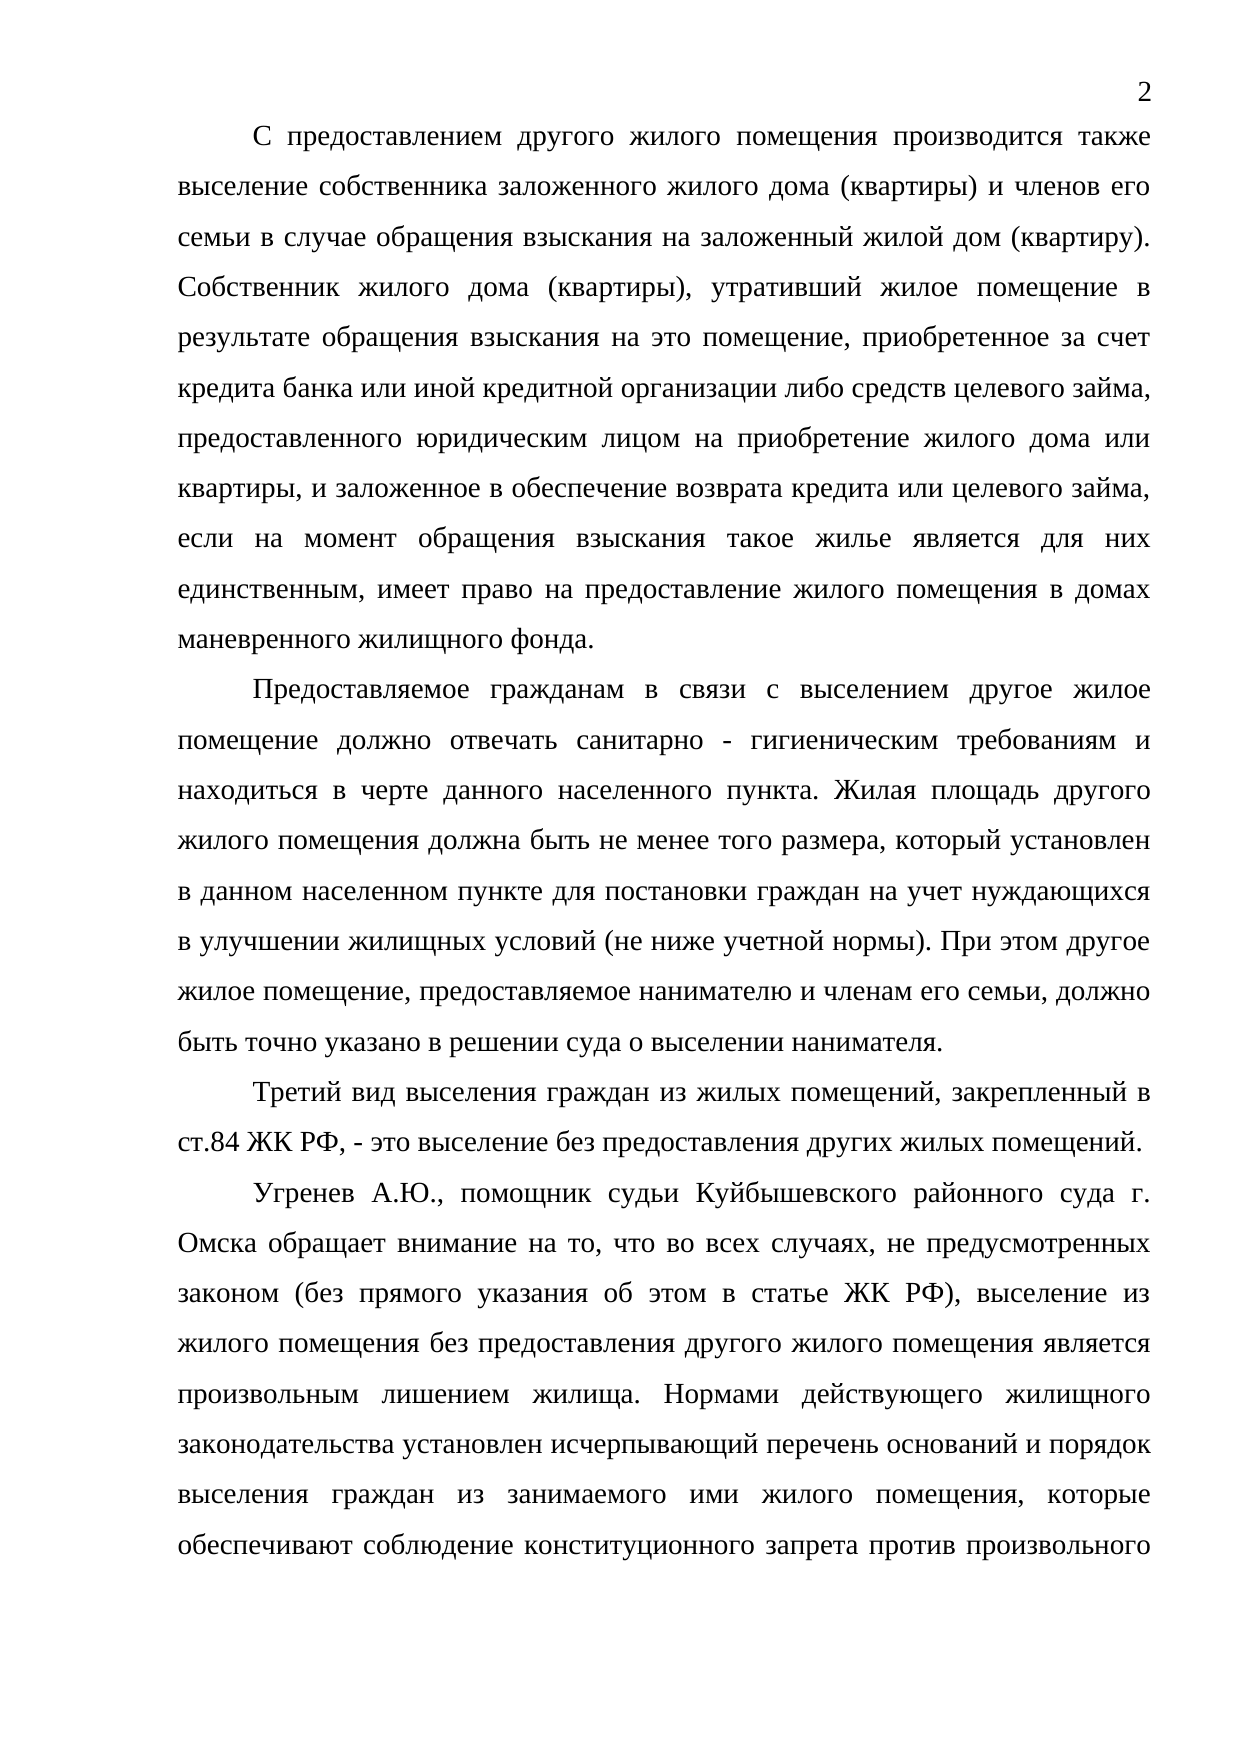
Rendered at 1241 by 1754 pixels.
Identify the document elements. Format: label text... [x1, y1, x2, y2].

text Предоставляемое гражданам в связи с выселением другое жилое помещение должно отвечать санитарно - гигиеническим требованиям и находиться в черте данного населенного пункта. Жилая площадь другого жилого помещения должна быть не менее того размера, который установлен в данном населенном пункте для постановки граждан на учет нуждающихся в улучшении жилищных условий (не ниже учетной нормы). При этом другое жилое помещение, предоставляемое нанимателю и членам его семьи, должно быть точно указано в решении суда о выселении нанимателя. [177, 672, 1152, 1057]
text Третий вид выселения граждан из жилых помещений, закрепленный в ст.84 ЖК РФ, - это выселение без предоставления других жилых помещений. [177, 1074, 1152, 1158]
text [177, 1175, 1152, 1560]
text С предоставлением другого жилого помещения производится также выселение собственника заложенного жилого дома (квартиры) и членов его семьи в случае обращения взыскания на заложенный жилой дом (квартиру). Собственник жилого дома (квартиры), утративший жилое помещение в результате обращения взыскания на это помещение, приобретенное за счет кредита банка или иной кредитной организации либо средств целевого займа, предоставленного юридическим лицом на приобретение жилого дома или квартиры, и заложенное в обеспечение возврата кредита или целевого займа, если на момент обращения взыскания такое жилье является для них единственным, имеет право на предоставление жилого помещения в домах маневренного жилищного фонда. [177, 118, 1152, 655]
